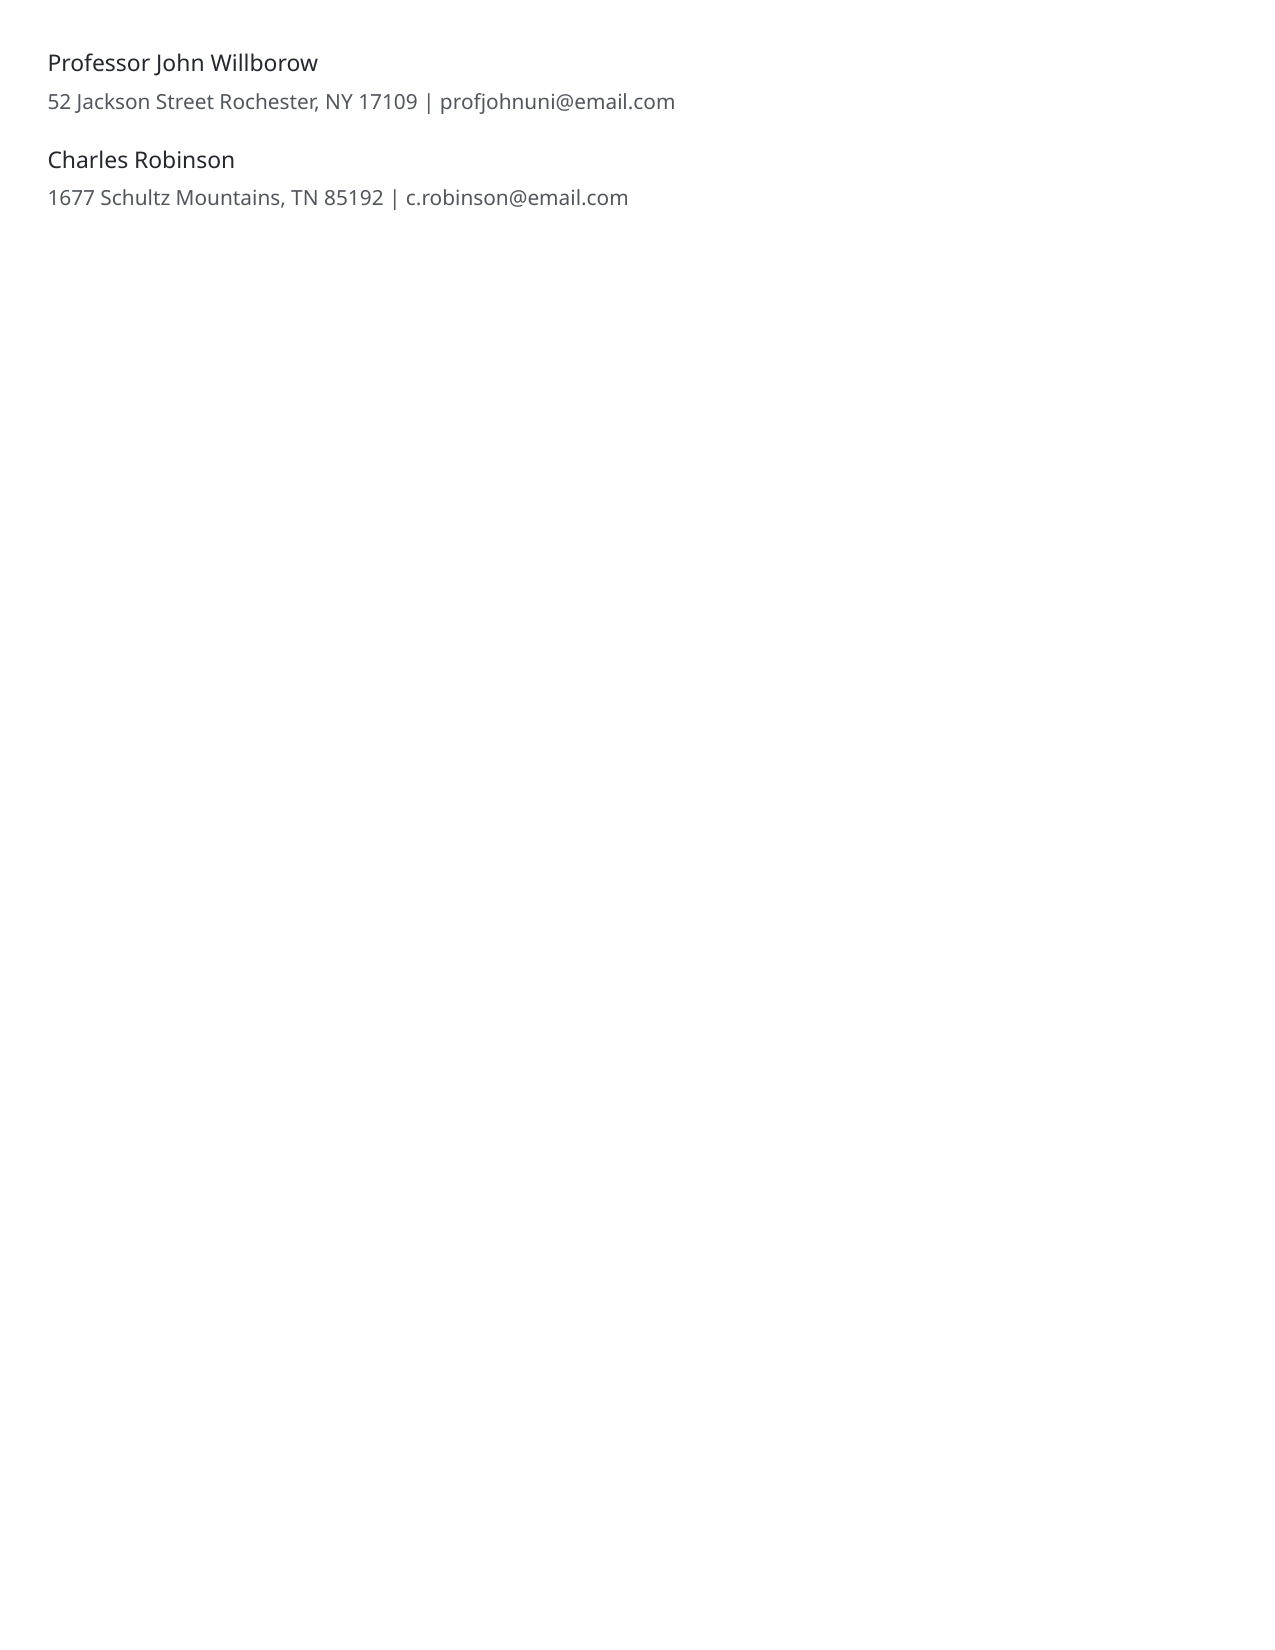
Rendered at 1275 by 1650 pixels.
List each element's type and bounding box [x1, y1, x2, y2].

table_cell [47, 47, 1228, 212]
